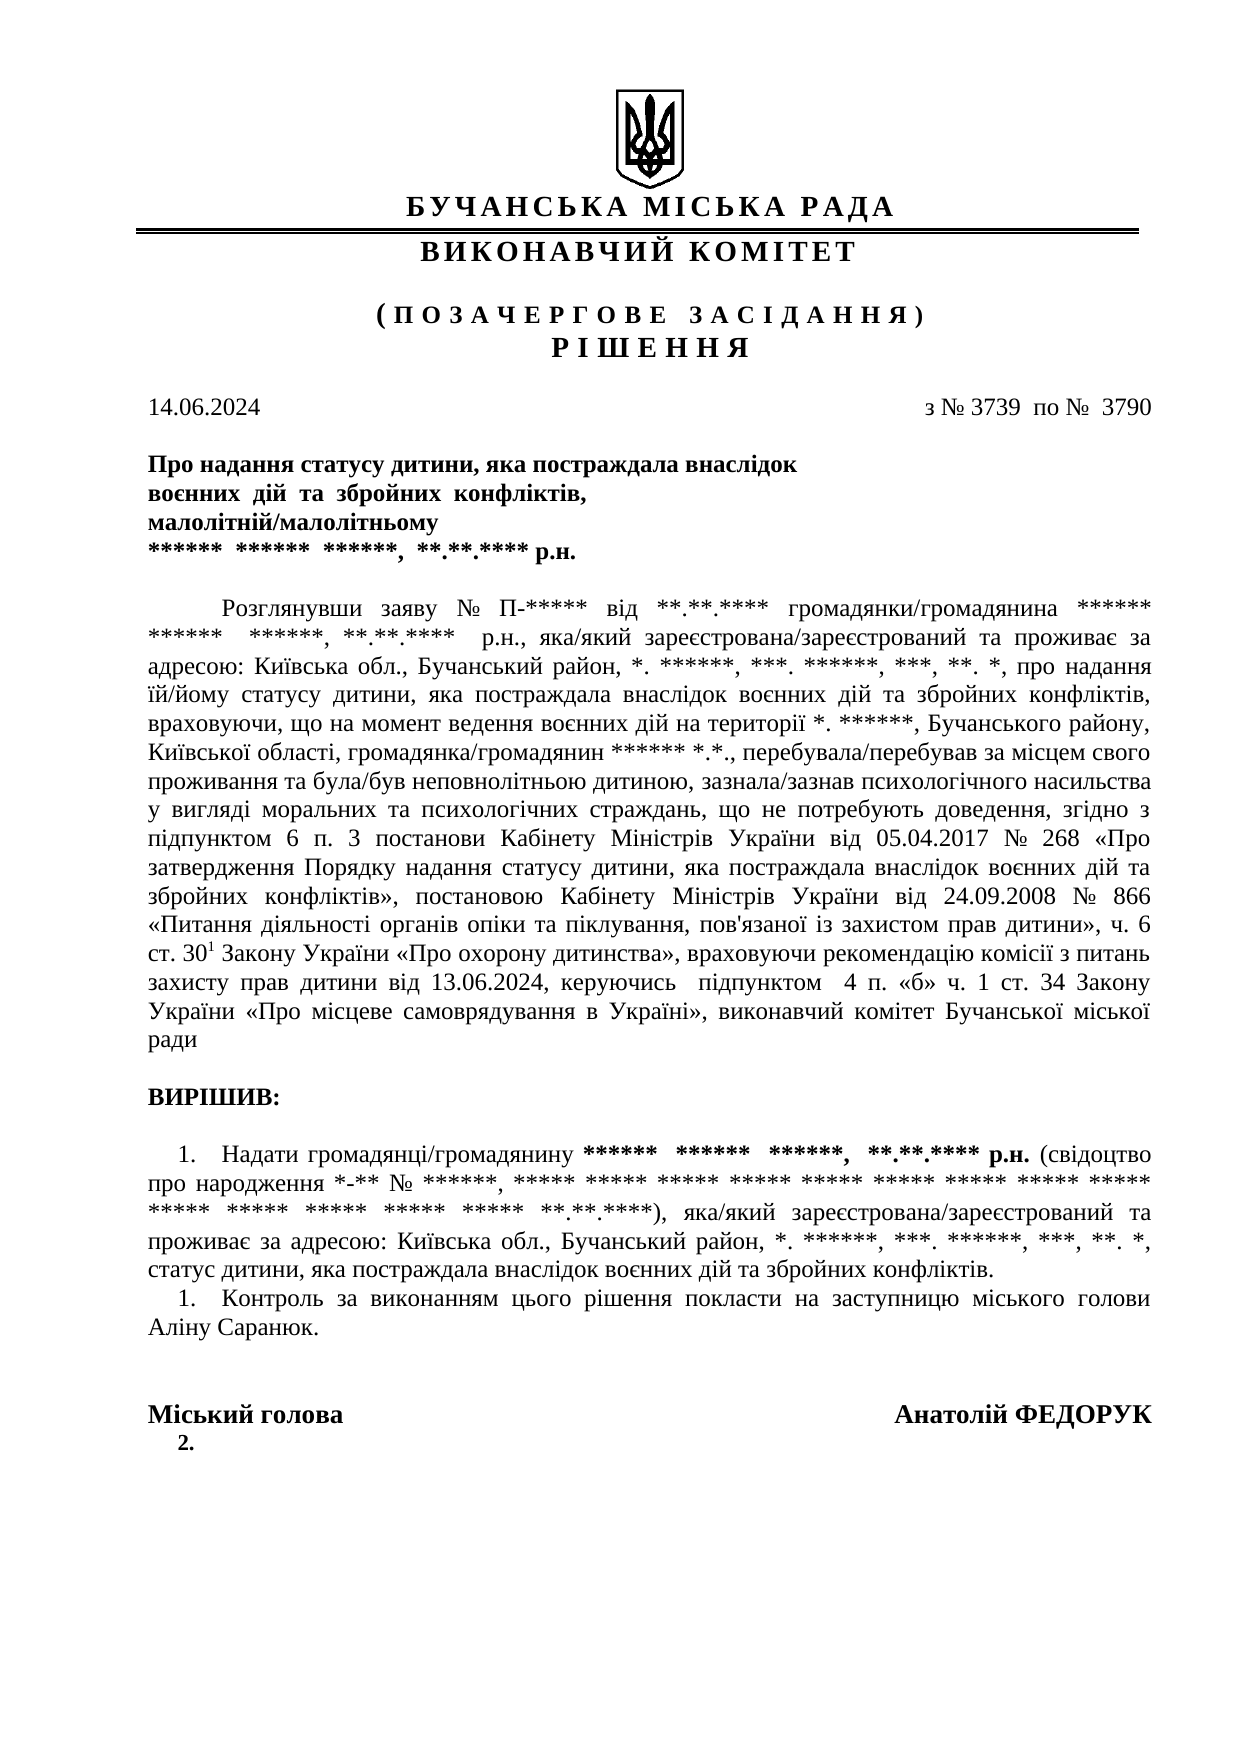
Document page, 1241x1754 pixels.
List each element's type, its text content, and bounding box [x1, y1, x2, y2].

table_header 14.06.2024 [136, 392, 649, 421]
text ВИРІШИВ: [148, 1082, 1152, 1111]
table_header з № 3739 по № 3790 [650, 392, 1163, 421]
text Розглянувши заяву № П-***** від **.**.**** громадянки/громадянина ****** ****** ******, **.**.**** р.н., яка/який зареєстрована/зареєстрований та проживає за адресою: Київська обл., Бучанський район, *. ******, ***. ******, ***, **. *, про надання їй/йому статусу дитини, яка постраждала внаслідок воєнних дій та збройних конфліктів, враховуючи, що на момент ведення воєнних дій на території *. ******, Бучанського району, Київської області, громадянка/громадянин ****** *.*., перебувала/перебував за місцем свого проживання та була/був неповнолітньою дитиною, зазнала/зазнав психологічного насильства у вигляді моральних та психологічних страждань, що не потребують доведення, згідно з підпунктом 6 п. 3 постанови Кабінету Міністрів України від 05.04.2017 № 268 «Про затвердження Порядку надання статусу дитини, яка постраждала внаслідок воєнних дій та збройних конфліктів», постановою Кабінету Міністрів України від 24.09.2008 № 866 «Питання діяльності органів опіки та піклування, пов'язаної із захистом прав дитини», ч. 6 ст. 301 Закону України «Про охорону дитинства», враховуючи рекомендацію комісії з питань захисту прав дитини від 13.06.2024, керуючись підпунктом 4 п. «б» ч. 1 ст. 34 Закону України «Про місцеве самоврядування в Україні», виконавчий комітет Бучанської міської ради [148, 593, 1152, 1053]
text БУЧАНСЬКА МІСЬКА РАДА [148, 189, 1152, 223]
table_header Міський голова [136, 1398, 649, 1429]
picture [614, 88, 685, 189]
table_header Анатолій ФЕДОРУК [650, 1398, 1163, 1429]
text Про надання статусу дитини, яка постраждала внаслідок воєнних дій та збройних конфліктів, малолітній/малолітньому [148, 449, 812, 536]
text РІШЕННЯ [148, 330, 1152, 363]
text (ПОЗАЧЕРГОВЕ ЗАСІДАННЯ) [148, 296, 1152, 330]
list Контроль за виконанням цього рішення покласти на заступницю міського голови Аліну Саранюк. [148, 1283, 1152, 1341]
table_header ВИКОНАВЧИЙ КОМІТЕТ [136, 234, 1139, 296]
list Надати громадянці/громадянину ****** ****** ******, **.**.**** р.н. (свідоцтво про народження *-** № ******, ***** ***** ***** ***** ***** ***** ***** ***** ***** ***** ***** ***** ***** ***** **.**.****), яка/який зареєстрована/зареєстрований та проживає за адресою: Київська обл., Бучанський район, *. ******, ***. ******, ***, **. *, статус дитини, яка постраждала внаслідок воєнних дій та збройних конфліктів. [148, 1139, 1152, 1283]
text ****** ****** ******, **.**.**** р.н. [148, 536, 812, 564]
